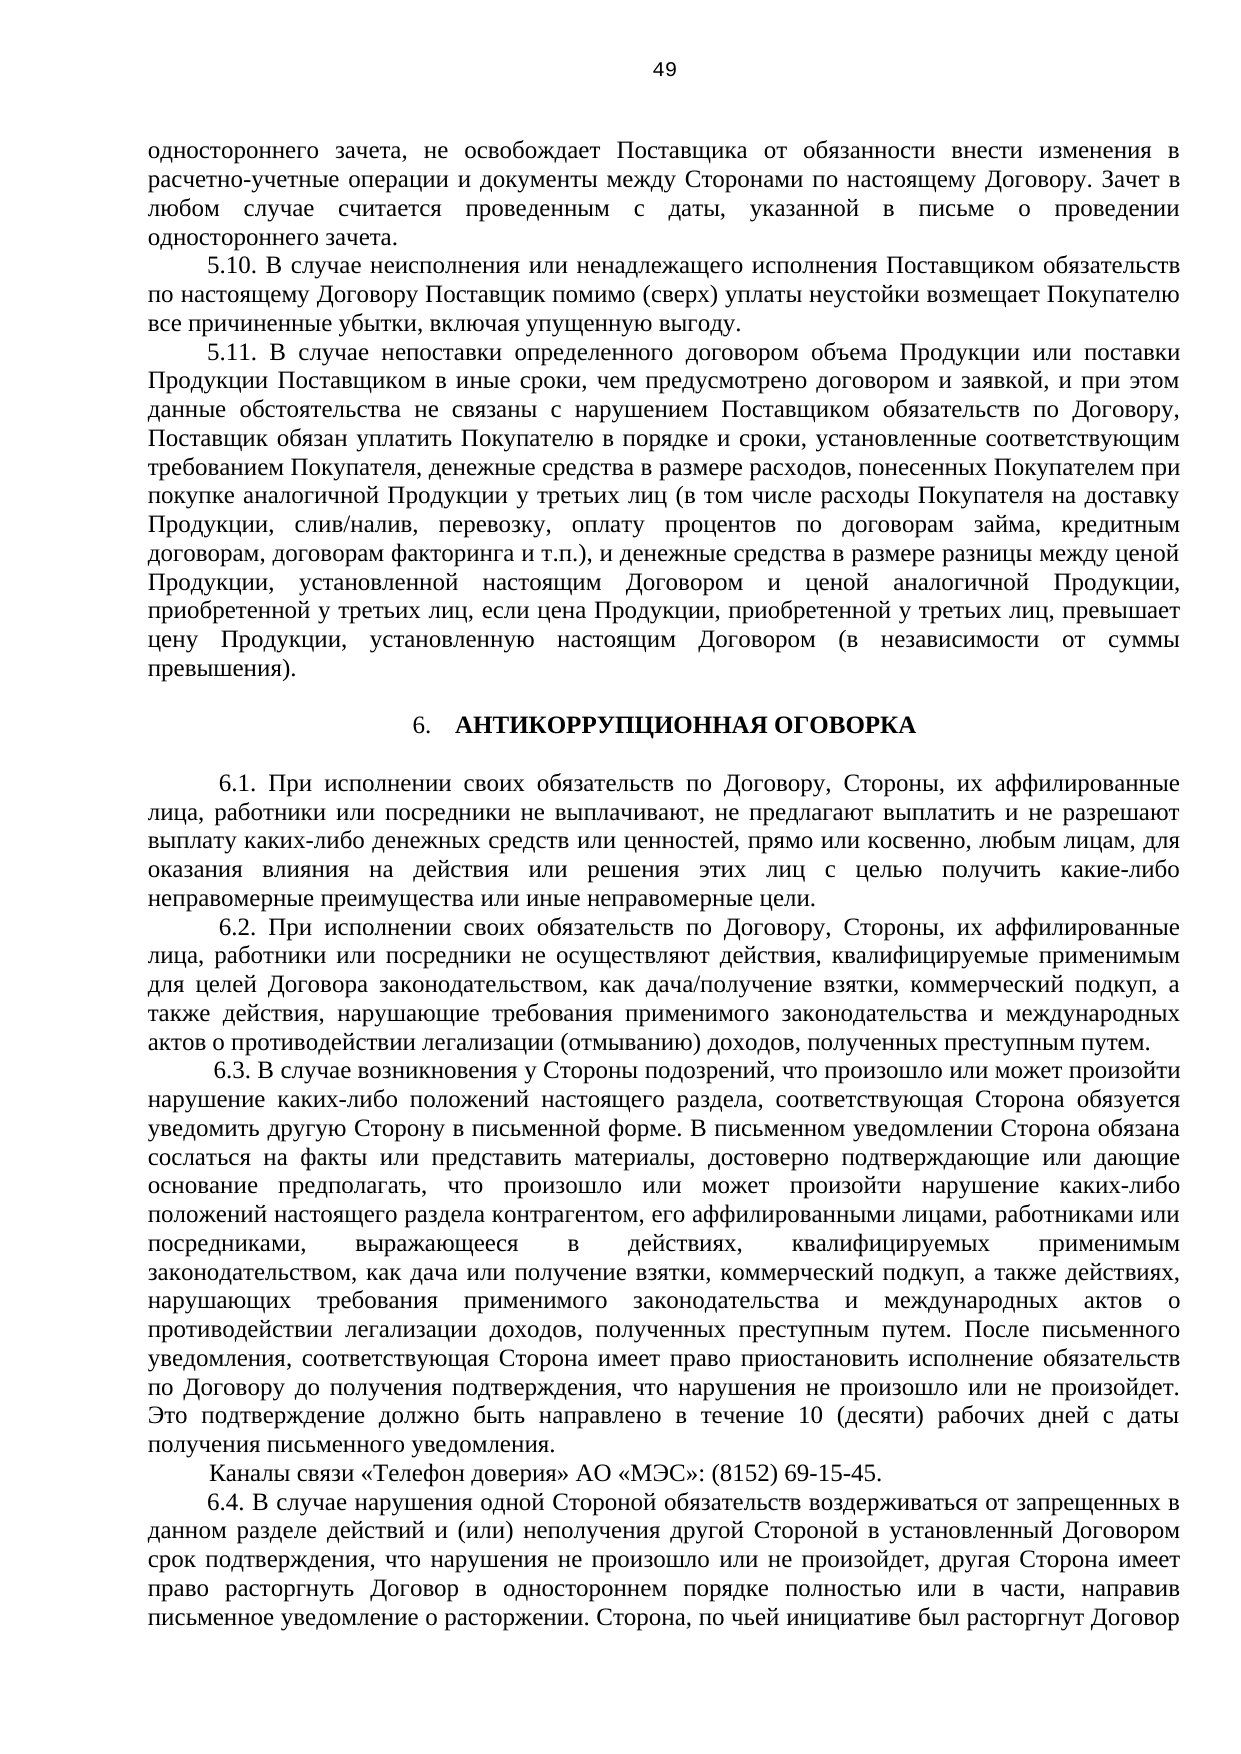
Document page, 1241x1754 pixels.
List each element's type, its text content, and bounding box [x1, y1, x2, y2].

text 6.2. При исполнении своих обязательств по Договору, Стороны, их аффилированные лица, работники или посредники не осуществляют действия, квалифицируемые применимым для целей Договора законодательством, как дача/получение взятки, коммерческий подкуп, а также действия, нарушающие требования применимого законодательства и международных актов о противодействии легализации (отмыванию) доходов, полученных преступным путем. [148, 912, 1181, 1055]
list АНТИКОРРУПЦИОННАЯ ОГОВОРКА [148, 710, 1181, 739]
text 6.1. При исполнении своих обязательств по Договору, Стороны, их аффилированные лица, работники или посредники не выплачивают, не предлагают выплатить и не разрешают выплату каких-либо денежных средств или ценностей, прямо или косвенно, любым лицам, для оказания влияния на действия или решения этих лиц с целью получить какие-либо неправомерные преимущества или иные неправомерные цели. [148, 768, 1181, 912]
text 6.3. В случае возникновения у Стороны подозрений, что произошло или может произойти нарушение каких-либо положений настоящего раздела, соответствующая Сторона обязуется уведомить другую Сторону в письменной форме. В письменном уведомлении Сторона обязана сослаться на факты или представить материалы, достоверно подтверждающие или дающие основание предполагать, что произошло или может произойти нарушение каких-либо положений настоящего раздела контрагентом, его аффилированными лицами, работниками или посредниками, выражающееся в действиях, квалифицируемых применимым законодательством, как дача или получение взятки, коммерческий подкуп, а также действиях, нарушающих требования применимого законодательства и международных актов о противодействии легализации доходов, полученных преступным путем. После письменного уведомления, соответствующая Сторона имеет право приостановить исполнение обязательств по Договору до получения подтверждения, что нарушения не произошло или не произойдет. Это подтверждение должно быть направлено в течение 10 (десяти) рабочих дней с даты получения письменного уведомления. [148, 1055, 1181, 1458]
text 5.11. В случае непоставки определенного договором объема Продукции или поставки Продукции Поставщиком в иные сроки, чем предусмотрено договором и заявкой, и при этом данные обстоятельства не связаны с нарушением Поставщиком обязательств по Договору, Поставщик обязан уплатить Покупателю в порядке и сроки, установленные соответствующим требованием Покупателя, денежные средства в размере расходов, понесенных Покупателем при покупке аналогичной Продукции у третьих лиц (в том числе расходы Покупателя на доставку Продукции, слив/налив, перевозку, оплату процентов по договорам займа, кредитным договорам, договорам факторинга и т.п.), и денежные средства в размере разницы между ценой Продукции, установленной настоящим Договором и ценой аналогичной Продукции, приобретенной у третьих лиц, если цена Продукции, приобретенной у третьих лиц, превышает цену Продукции, установленную настоящим Договором (в независимости от суммы превышения). [148, 337, 1181, 682]
text Каналы связи «Телефон доверия» АО «МЭС»: (8152) 69-15-45. [190, 1458, 1181, 1487]
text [148, 135, 1181, 250]
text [148, 1487, 1181, 1630]
text 5.10. В случае неисполнения или ненадлежащего исполнения Поставщиком обязательств по настоящему Договору Поставщик помимо (сверх) уплаты неустойки возмещает Покупателю все причиненные убытки, включая упущенную выгоду. [148, 250, 1181, 337]
